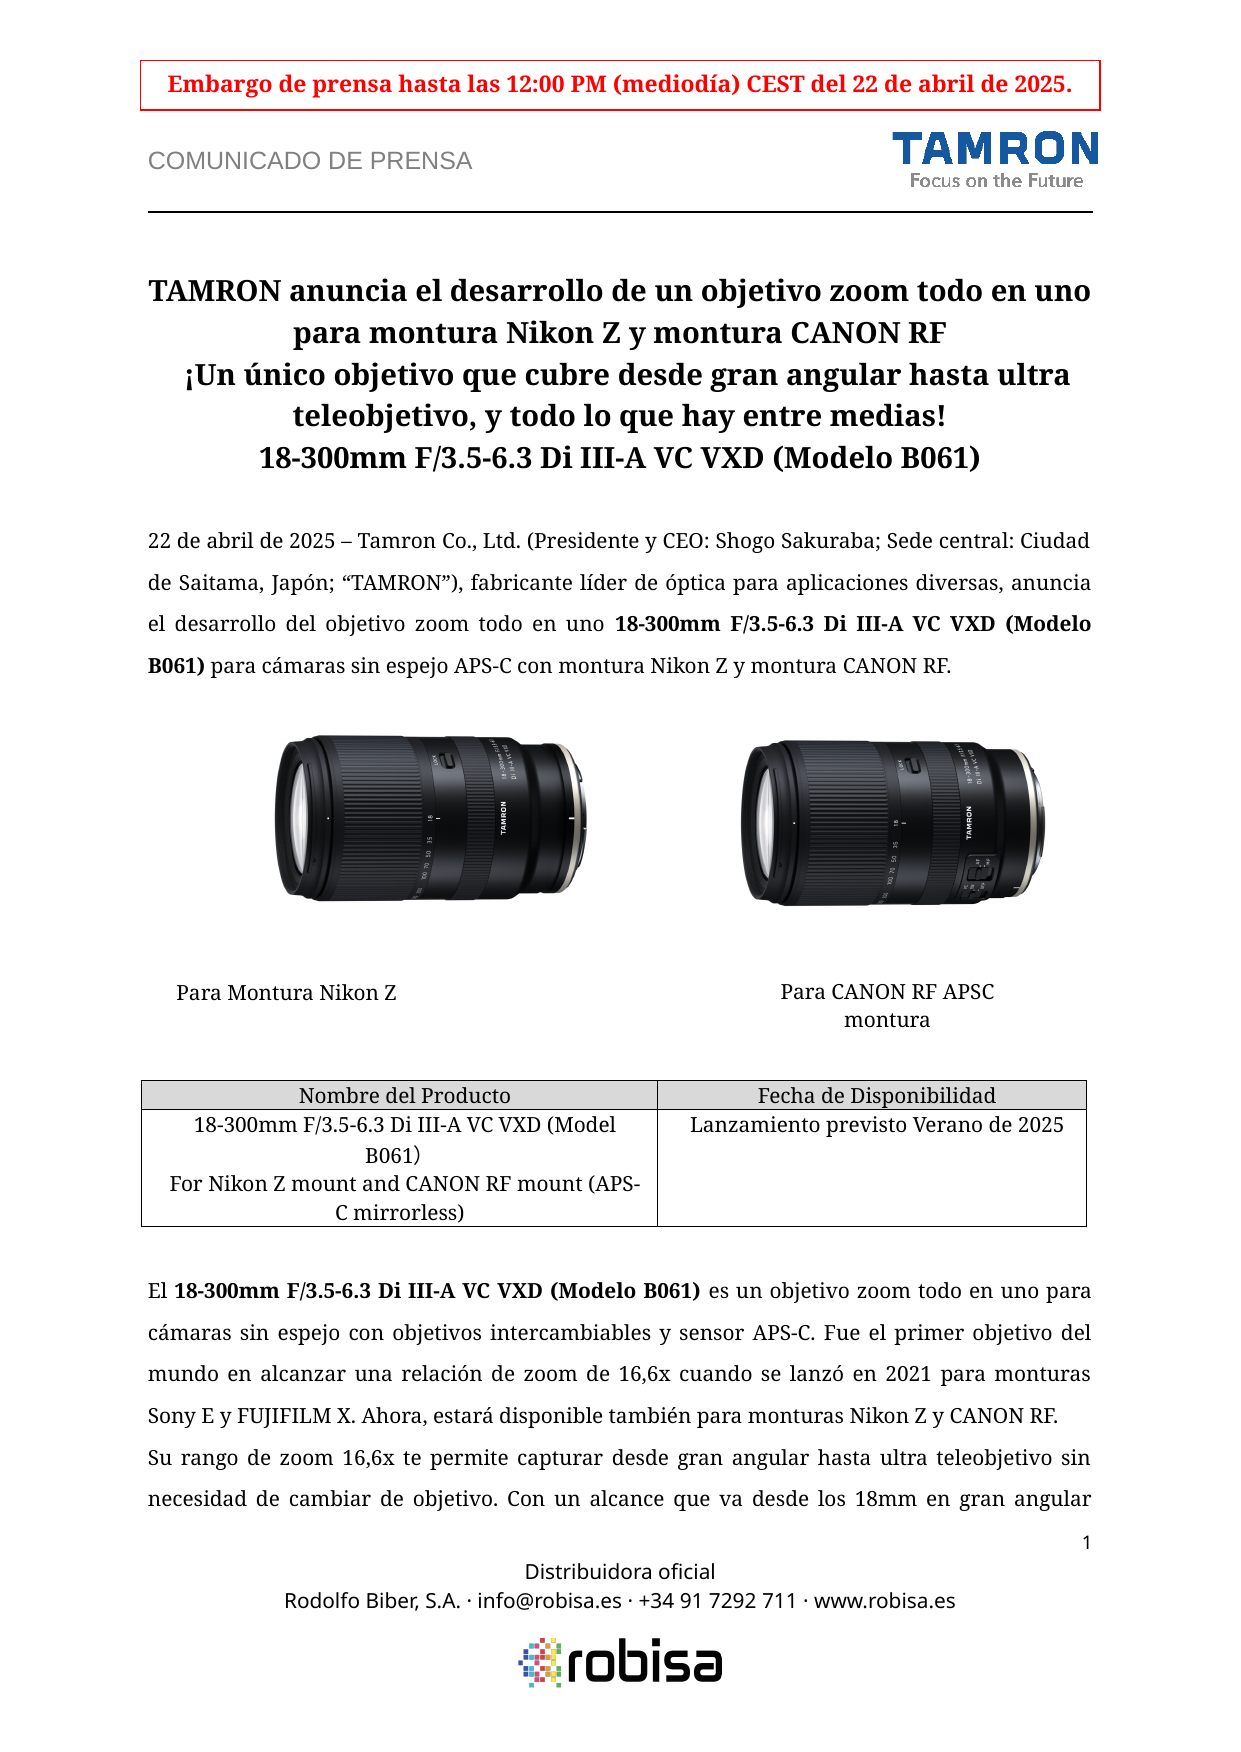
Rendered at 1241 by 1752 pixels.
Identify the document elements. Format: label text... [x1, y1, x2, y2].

picture [734, 733, 1047, 909]
text TAMRON anuncia el desarrollo de un objetivo zoom todo en uno para montura Nikon Z y montura CANON RF [148, 269, 1092, 353]
picture [892, 131, 1098, 187]
table_cell 18-300mm F/3.5-6.3 Di III-A VC VXD (Model B061） For Nikon Z mount and CANON RF mount (APS-C mirrorless) [142, 1110, 657, 1226]
picture [273, 727, 591, 908]
table_header Fecha de Disponibilidad [658, 1081, 1086, 1109]
text El 18-300mm F/3.5-6.3 Di III-A VC VXD (Modelo B061) es un objetivo zoom todo en uno para cámaras sin espejo con objetivos intercambiables y sensor APS-C. Fue el primer objetivo del mundo en alcanzar una relación de zoom de 16,6x cuando se lanzó en 2021 para monturas Sony E y FUJIFILM X. Ahora, estará disponible también para monturas Nikon Z y CANON RF. [148, 1269, 1092, 1436]
table_cell Lanzamiento previsto Verano de 2025 [658, 1110, 1086, 1226]
picture [518, 1638, 722, 1705]
text 22 de abril de 2025 – Tamron Co., Ltd. (Presidente y CEO: Shogo Sakuraba; Sede central: Ciudad de Saitama, Japón; “TAMRON”), fabricante líder de óptica para aplicaciones diversas, anuncia el desarrollo del objetivo zoom todo en uno 18-300mm F/3.5-6.3 Di III-A VC VXD (Modelo B061) para cámaras sin espejo APS-C con montura Nikon Z y montura CANON RF. [148, 519, 1092, 686]
table_header Nombre del Producto [142, 1081, 657, 1109]
text ¡Un único objetivo que cubre desde gran angular hasta ultra teleobjetivo, y todo lo que hay entre medias! 18-300mm F/3.5-6.3 Di III-A VC VXD (Modelo B061) [148, 353, 1092, 478]
